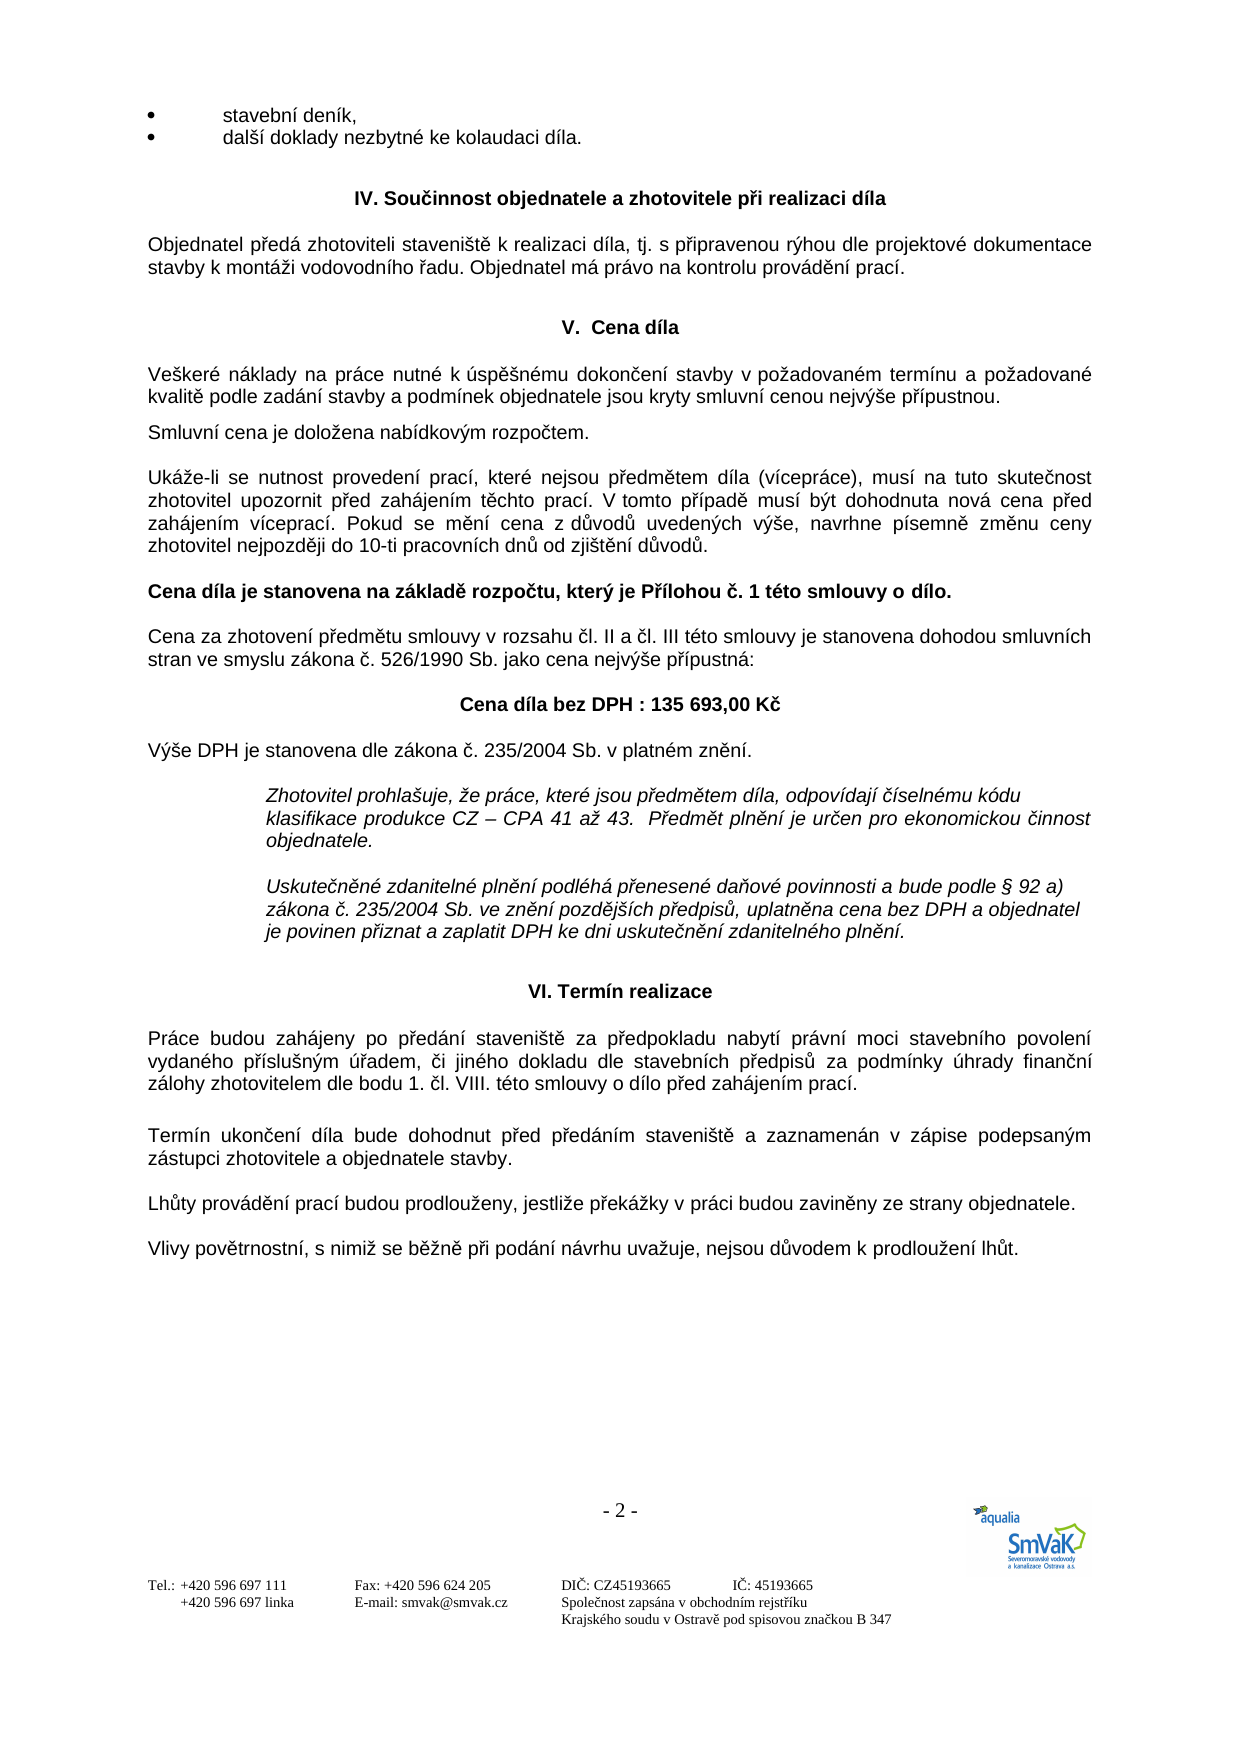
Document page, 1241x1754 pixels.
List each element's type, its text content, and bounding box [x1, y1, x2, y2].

text zákona č. 235/2004 Sb. ve znění pozdějších předpisů, uplatněna cena bez DPH a objednatel [266, 897, 1093, 920]
list Součinnost objednatele a zhotovitele při realizaci díla [148, 187, 1093, 209]
text Práce budou zahájeny po předání staveniště za předpokladu nabytí právní moci stavebního povolení vydaného příslušným úřadem, či jiného dokladu dle stavebních předpisů za podmínky úhrady finanční zálohy zhotovitelem dle bodu 1. čl. VIII. této smlouvy o dílo před zahájením prací. [148, 1027, 1093, 1095]
text Termín ukončení díla bude dohodnut před předáním staveniště a zaznamenán v zápise podepsaným zástupci zhotovitele a objednatele stavby. [148, 1124, 1093, 1169]
list Cena díla [148, 316, 1093, 339]
text Objednatel předá zhotoviteli staveniště k realizaci díla, tj. s připravenou rýhou dle projektové dokumentace stavby k montáži vodovodního řadu. Objednatel má právo na kontrolu provádění prací. [148, 233, 1093, 278]
text Ukáže-li se nutnost provedení prací, které nejsou předmětem díla (vícepráce), musí na tuto skutečnost zhotovitel upozornit před zahájením těchto prací. V tomto případě musí být dohodnuta nová cena před zahájením víceprací. Pokud se mění cena z důvodů uvedených výše, navrhne písemně změnu ceny zhotovitel nejpozději do 10-ti pracovních dnů od zjištění důvodů. [148, 466, 1093, 557]
text Cena za zhotovení předmětu smlouvy v rozsahu čl. II a čl. III této smlouvy je stanovena dohodou smluvních stran ve smyslu zákona č. 526/1990 Sb. jako cena nejvýše přípustná: [148, 625, 1093, 670]
text Zhotovitel prohlašuje, že práce, které jsou předmětem díla, odpovídají číselnému kódu [266, 784, 1093, 807]
text klasifikace produkce CZ – CPA 41 až 43. Předmět plnění je určen pro ekonomickou činnost objednatele. [266, 807, 1093, 852]
text Lhůty provádění prací budou prodlouženy, jestliže překážky v práci budou zaviněny ze strany objednatele. [148, 1192, 1093, 1214]
text Veškeré náklady na práce nutné k úspěšnému dokončení stavby v požadovaném termínu a požadované kvalitě podle zadání stavby a podmínek objednatele jsou kryty smluvní cenou nejvýše přípustnou. [148, 363, 1093, 408]
text je povinen přiznat a zaplatit DPH ke dni uskutečnění zdanitelného plnění. [266, 920, 1093, 943]
list Termín realizace [148, 980, 1093, 1003]
text Smluvní cena je doložena nabídkovým rozpočtem. [148, 421, 1093, 443]
text Výše DPH je stanovena dle zákona č. 235/2004 Sb. v platném znění. [148, 738, 1093, 761]
picture [966, 1497, 1093, 1577]
text Cena díla je stanovena na základě rozpočtu, který je Přílohou č. 1 této smlouvy o dílo. [148, 579, 1093, 602]
text Uskutečněné zdanitelné plnění podléhá přenesené daňové povinnosti a bude podle § 92 a) [266, 875, 1093, 897]
text Vlivy povětrnostní, s nimiž se běžně při podání návrhu uvažuje, nejsou důvodem k prodloužení lhůt. [148, 1237, 1093, 1260]
list další doklady nezbytné ke kolaudaci díla. [148, 126, 1093, 149]
list stavební deník, [148, 103, 1093, 126]
text Cena díla bez DPH : 135 693,00 Kč [148, 693, 1093, 716]
